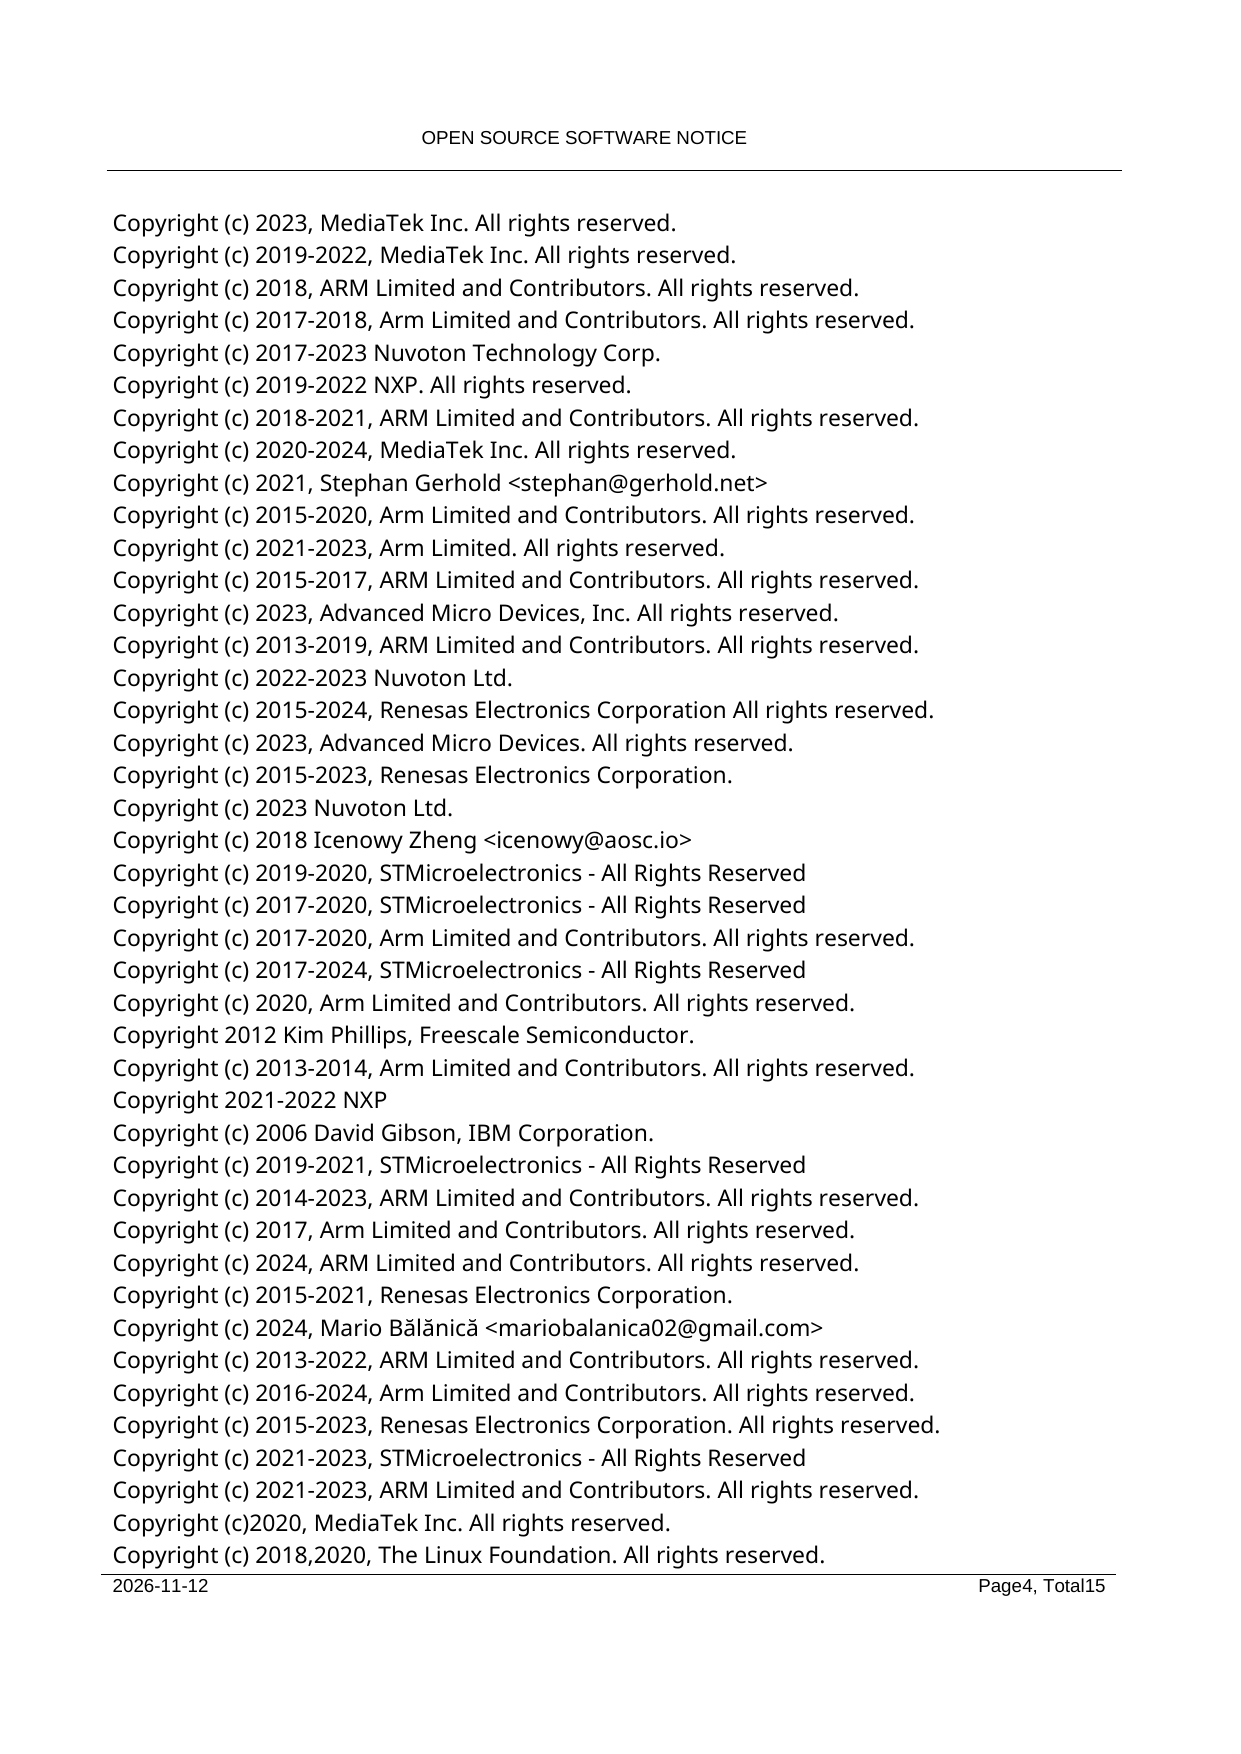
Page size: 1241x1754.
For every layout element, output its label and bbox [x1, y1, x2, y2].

text [112, 206, 1128, 1571]
